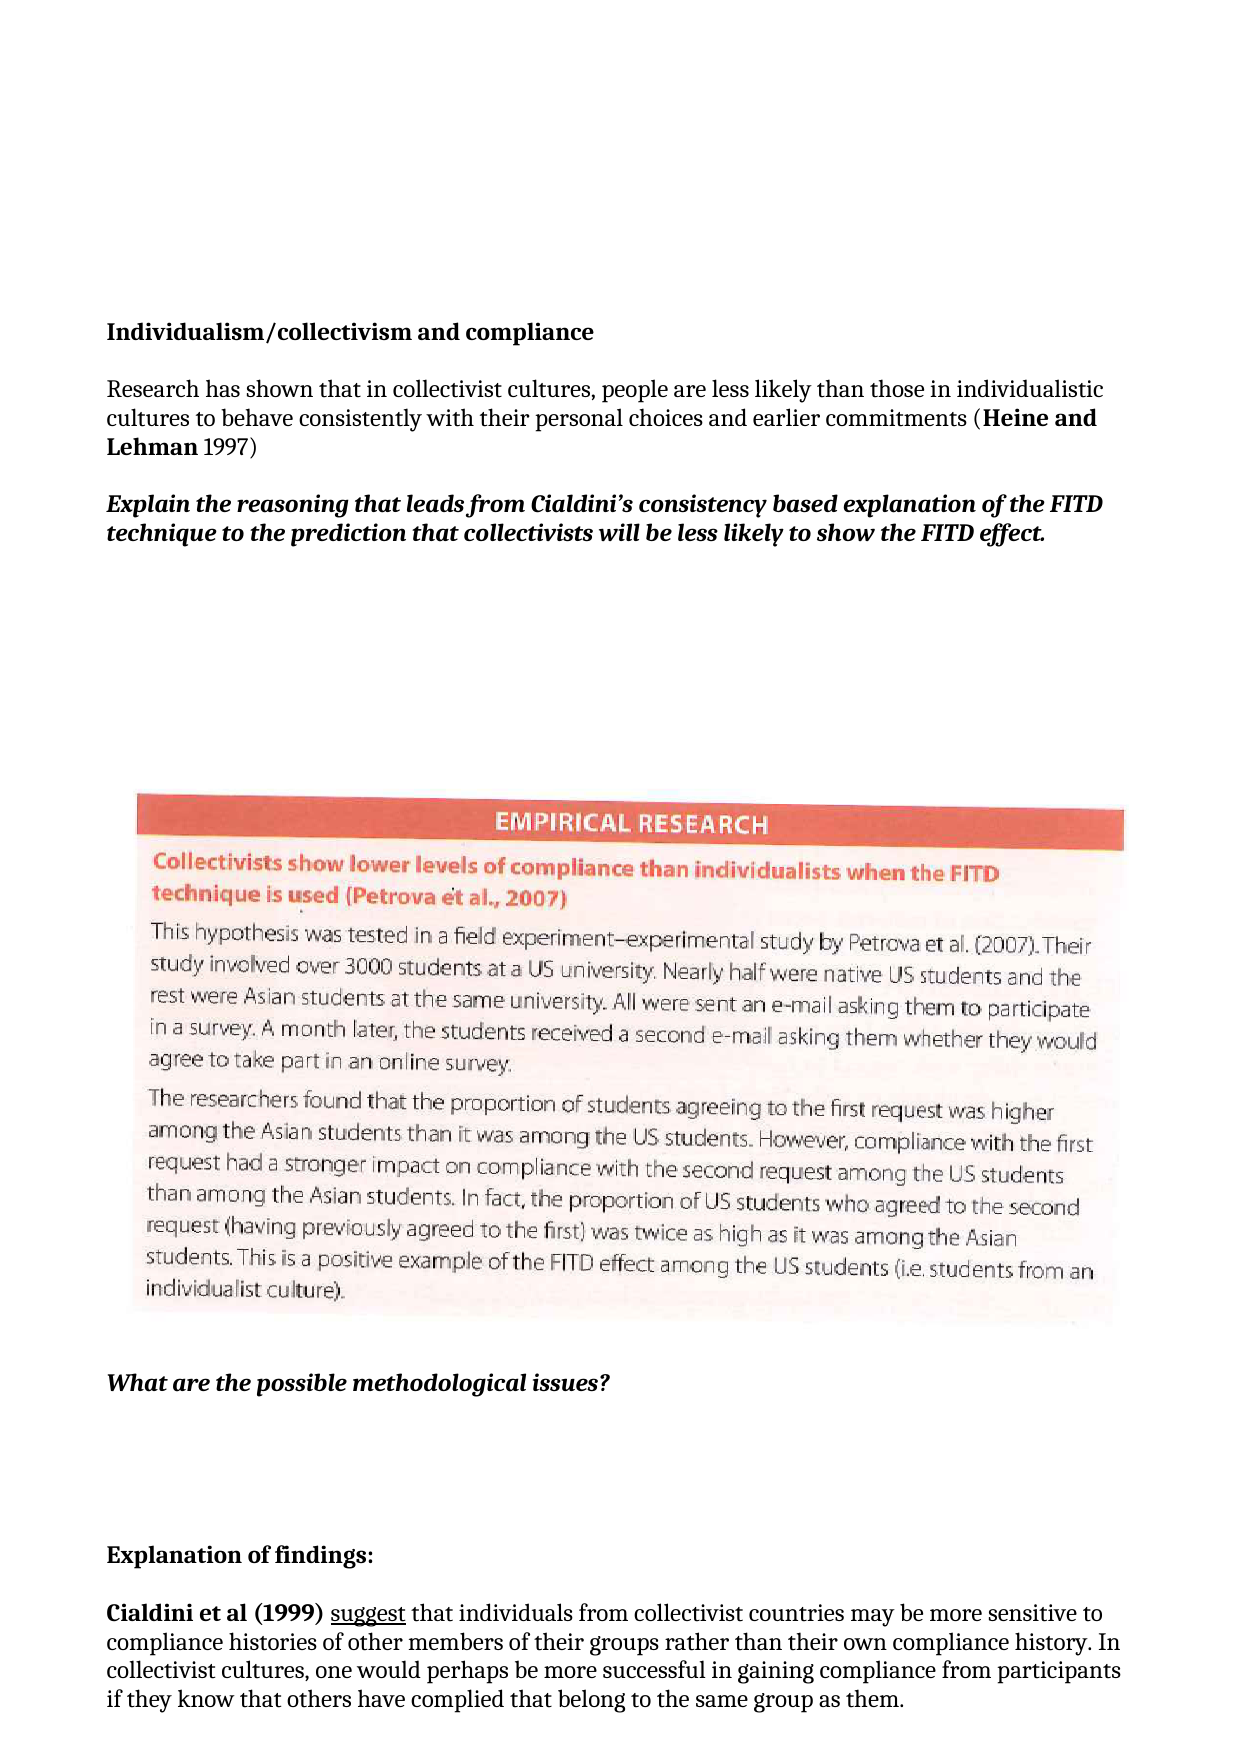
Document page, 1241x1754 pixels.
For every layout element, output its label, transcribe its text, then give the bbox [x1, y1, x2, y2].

text Research has shown that in collectivist cultures, people are less likely than those in individualistic cultures to behave consistently with their personal choices and earlier commitments (Heine and Lehman 1997) [106, 375, 1134, 461]
text Explanation of findings: [106, 1541, 1134, 1570]
text Explain the reasoning that leads from Cialdini’s consistency based explanation of the FITD technique to the prediction that collectivists will be less likely to show the FITD effect. [106, 490, 1134, 547]
text Individualism/collectivism and compliance [106, 317, 1134, 346]
text What are the possible methodological issues? [106, 1369, 1134, 1397]
text Cialdini et al (1999) suggest that individuals from collectivist countries may be more sensitive to compliance histories of other members of their groups rather than their own compliance history. In collectivist cultures, one would perhaps be more successful in gaining compliance from participants if they know that others have complied that belong to the same group as them. [106, 1599, 1134, 1714]
picture [106, 777, 1133, 1340]
